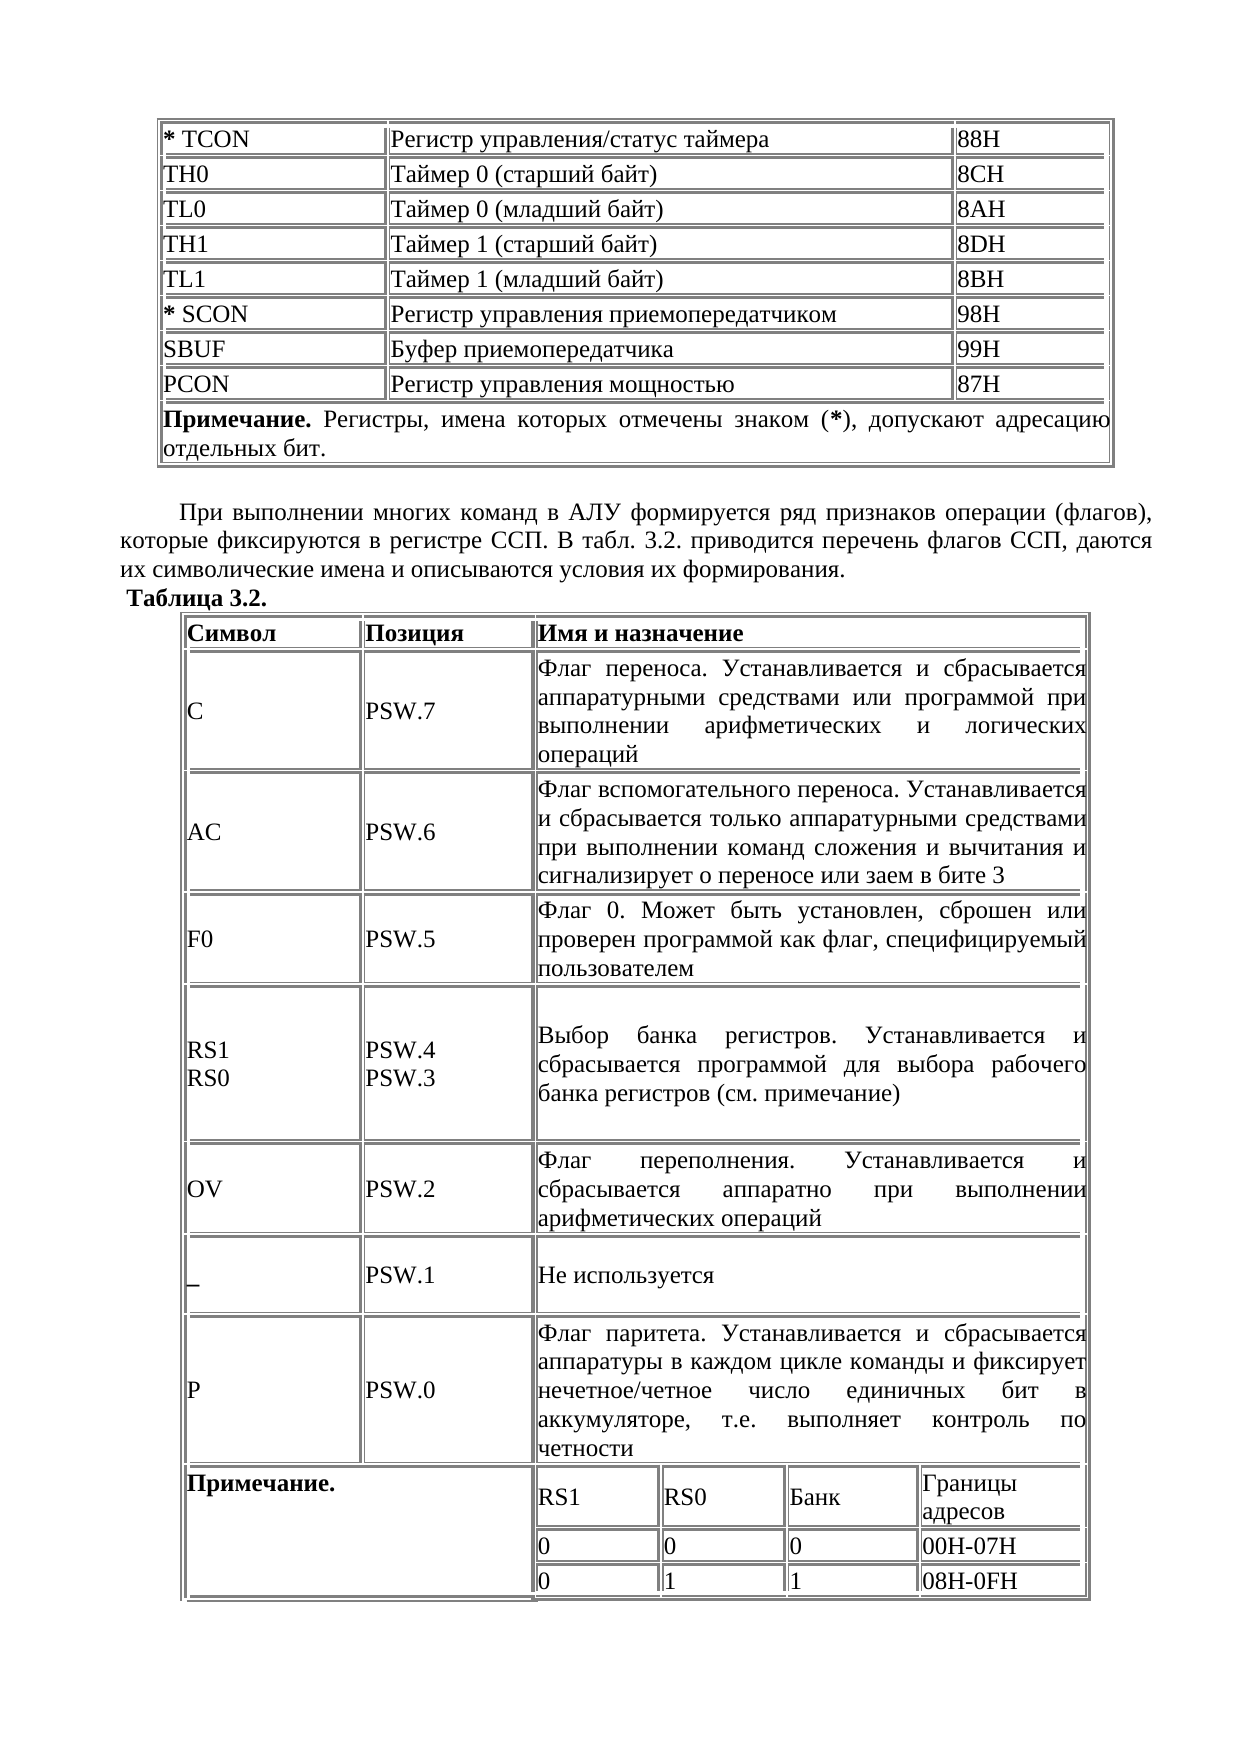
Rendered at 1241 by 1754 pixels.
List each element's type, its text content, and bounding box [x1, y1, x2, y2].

table_cell Таймер 0 (старший байт) [390, 159, 951, 188]
table_header Имя и назначение [535, 613, 1088, 647]
table_cell 87H [954, 363, 1112, 398]
table_cell Регистр управления/статус таймера [387, 120, 954, 153]
table_cell RS1 RS0 [184, 982, 362, 1139]
table_cell 8AH [954, 188, 1112, 223]
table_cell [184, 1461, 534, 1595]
table_cell Выбор банка регистров. Устанавливается и сбрасывается программой для выбора рабочего банка регистров (см. примечание) [535, 982, 1088, 1139]
table_cell Таймер 1 (старший байт) [390, 229, 951, 258]
table_cell 98H [954, 293, 1112, 328]
table_cell Флаг переноса. Устанавливается и сбрасывается аппаратурными средствами или программой при выполнении арифметических и логических операций [535, 647, 1088, 768]
table_cell * SCON [160, 293, 387, 328]
table_cell PSW.4 PSW.3 [365, 988, 531, 1139]
table_cell Флаг переполнения. Устанавливается и сбрасывается аппаратно при выполнении арифметических операций [535, 1139, 1088, 1231]
table_cell * TCON [163, 124, 387, 153]
table_cell AC [184, 768, 362, 889]
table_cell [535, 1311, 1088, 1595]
table_cell Буфер приемопередатчика [390, 334, 951, 363]
table_cell Регистр управления мощностью [390, 369, 951, 398]
table_cell 88H [954, 120, 1112, 153]
table_cell 8CH [954, 153, 1112, 188]
table_cell Примечание. Регистры, имена которых отмечены знаком (*), допускают адресацию отдельных бит. [160, 398, 1112, 462]
table_cell Флаг 0. Может быть установлен, сброшен или проверен программой как флаг, специфицируемый пользователем [535, 889, 1088, 982]
table_header Позиция [362, 613, 534, 647]
table_cell 8DH [954, 223, 1112, 258]
table_cell 8BH [954, 258, 1112, 293]
table_cell PSW.5 [365, 896, 531, 982]
table_cell F0 [184, 889, 362, 982]
table_cell P [184, 1311, 362, 1461]
table_cell 99H [954, 328, 1112, 363]
table_cell Таймер 1 (младший байт) [390, 264, 951, 293]
table_cell PCON [160, 363, 387, 398]
table_cell Не используется [535, 1231, 1088, 1311]
table_cell PSW.7 [365, 653, 531, 768]
table_cell PSW.2 [365, 1145, 531, 1231]
table_header Символ [187, 618, 362, 647]
table_cell Флаг вспомогательного переноса. Устанавливается и сбрасывается только аппаратурными средствами при выполнении команд сложения и вычитания и сигнализирует о переносе или заем в бите 3 [535, 768, 1088, 889]
text При выполнении многих команд в АЛУ формируется ряд признаков операции (флагов), которые фиксируются в регистре ССП. В табл. 3.2. приводится перечень флагов ССП, даются их символические имена и описываются условия их формирования. [120, 497, 1153, 583]
table_cell PSW.1 [365, 1238, 531, 1311]
table_cell _ [184, 1231, 362, 1311]
table_cell PSW.0 [365, 1318, 531, 1461]
table_cell Регистр управления приемопередатчиком [390, 299, 951, 328]
table_cell TL0 [160, 188, 387, 223]
text Таблица 3.2. [120, 583, 1153, 612]
table_cell C [184, 647, 362, 768]
table_cell TH1 [160, 223, 387, 258]
table_cell SBUF [160, 328, 387, 363]
table_cell PSW.6 [365, 774, 531, 889]
table_cell TH0 [160, 153, 387, 188]
table_cell OV [184, 1139, 362, 1231]
table_cell Таймер 0 (младший байт) [390, 194, 951, 223]
table_cell TL1 [160, 258, 387, 293]
